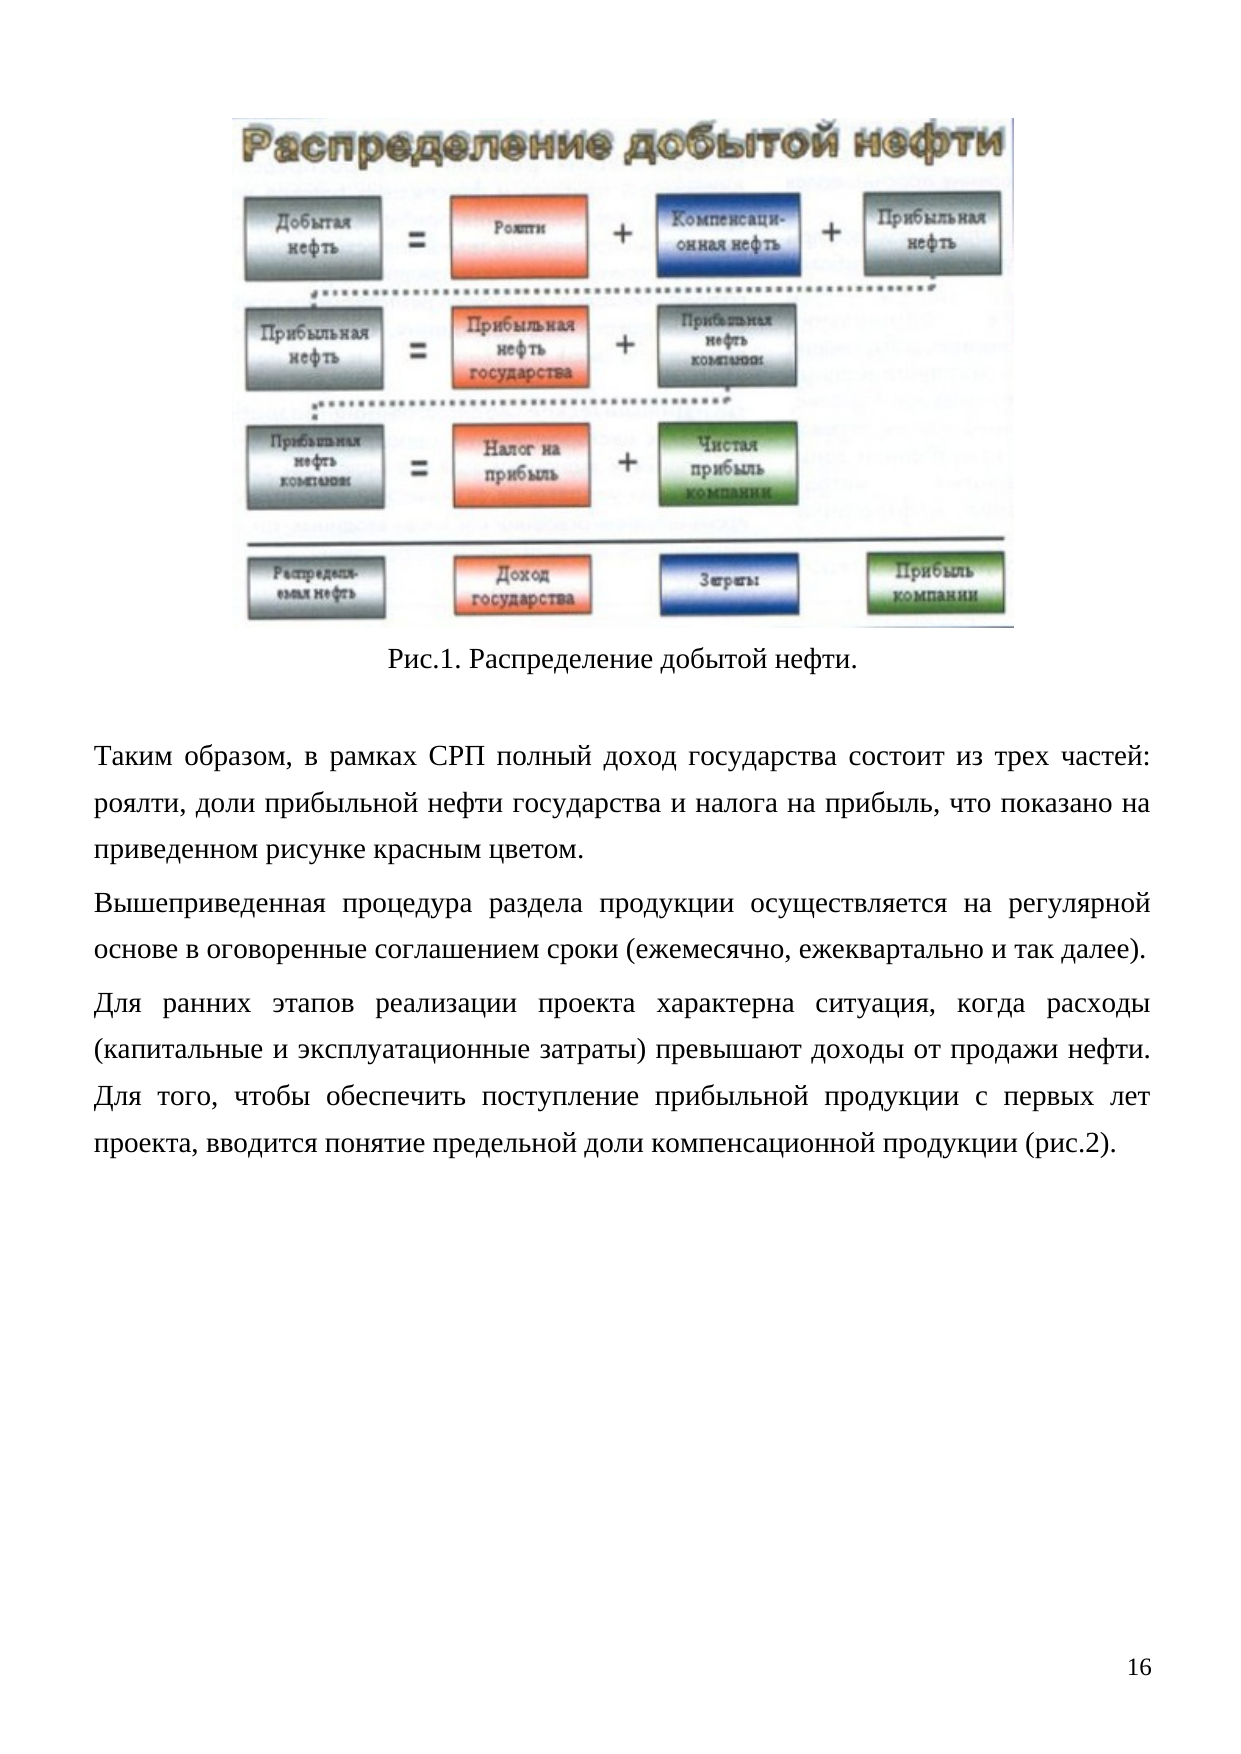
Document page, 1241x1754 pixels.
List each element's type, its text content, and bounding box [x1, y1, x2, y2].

text Для ранних этапов реализации проекта характерна ситуация, когда расходы (капитальные и эксплуатационные затраты) превышают доходы от продажи нефти. Для того, чтобы обеспечить поступление прибыльной продукции с первых лет проекта, вводится понятие предельной доли компенсационной продукции (рис.2). [94, 985, 1152, 1159]
text Таким образом, в рамках СPП полный доход государства состоит из трех частей: роялти, доли прибыльной нефти государства и налога на прибыль, что показано на приведенном рисунке красным цветом. [94, 738, 1152, 865]
text Вышеприведенная процедура раздела продукции осуществляется на регулярной основе в оговоренные соглашением сроки (ежемесячно, ежеквартально и так далее). [94, 885, 1152, 965]
picture [232, 118, 1014, 628]
